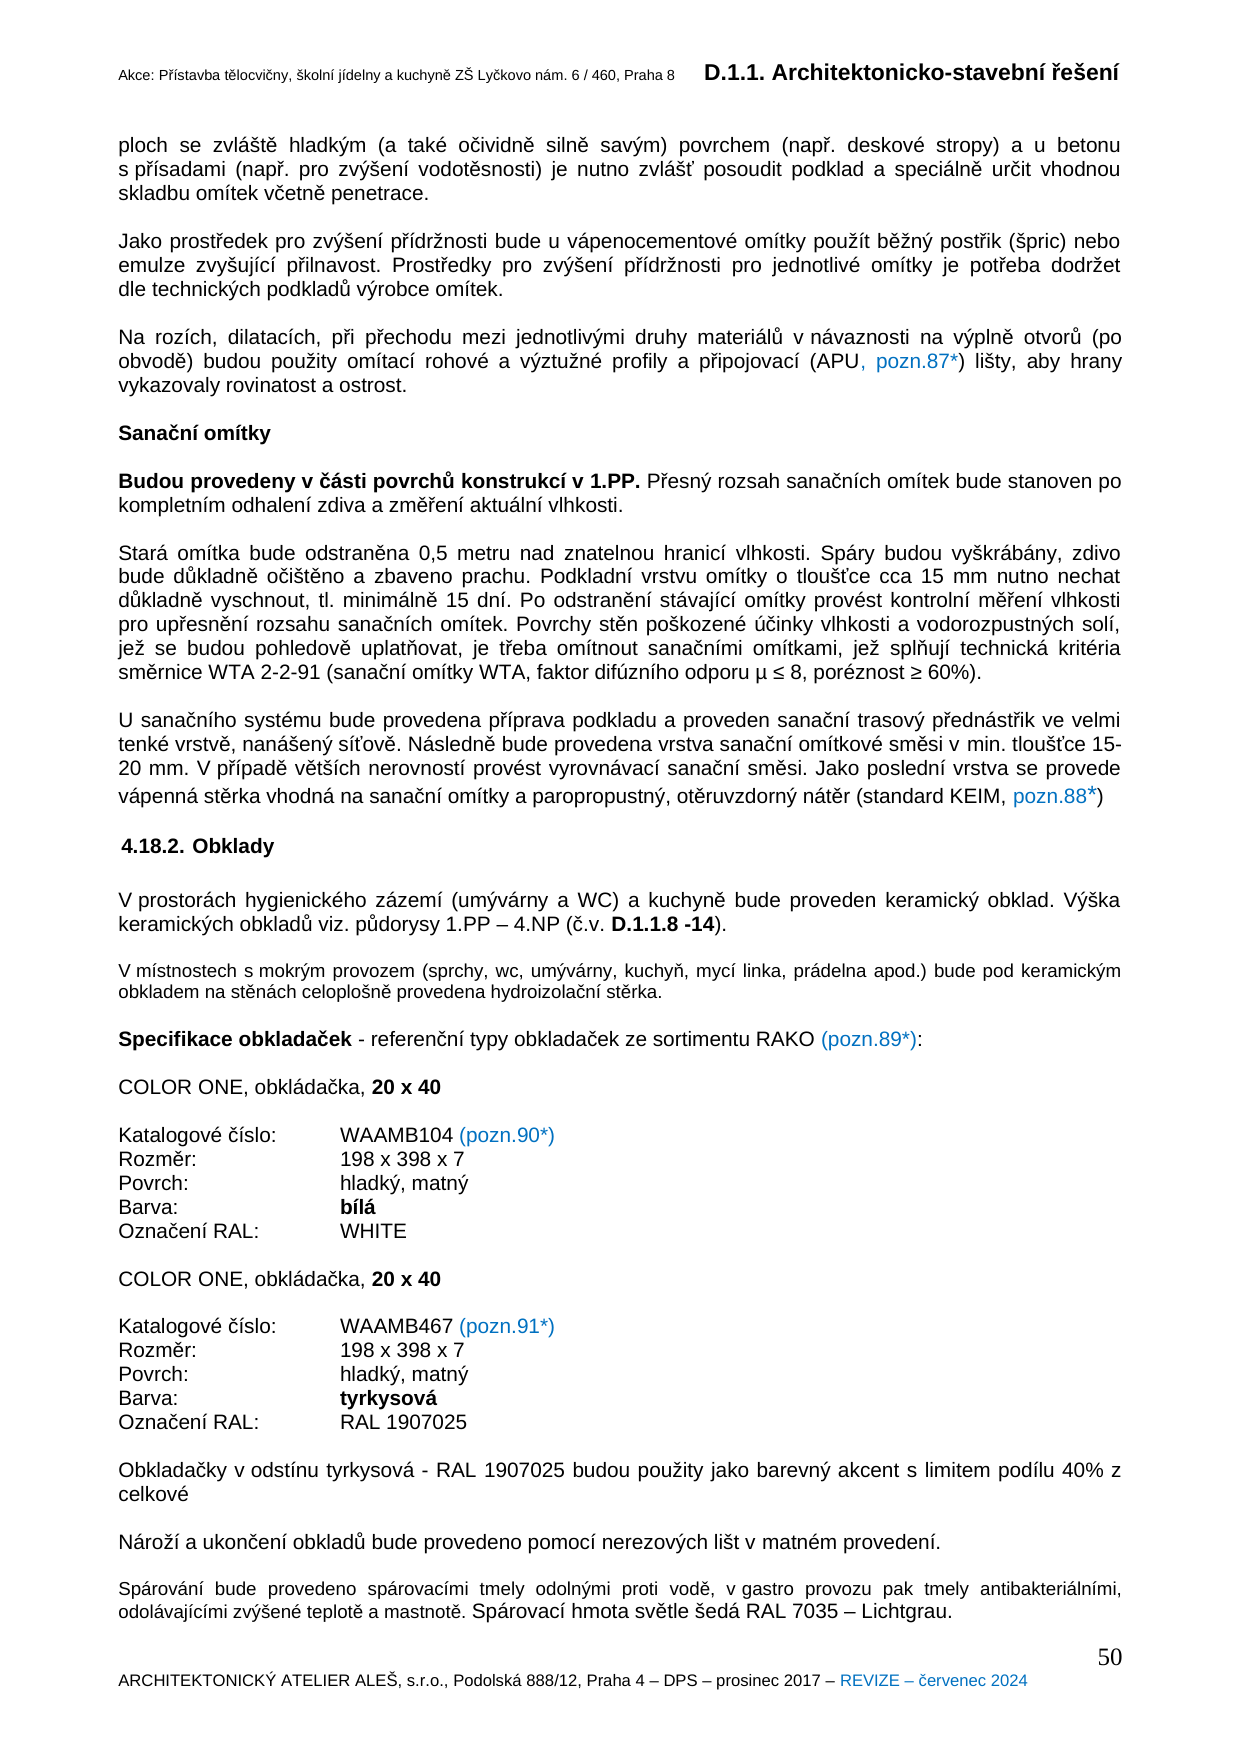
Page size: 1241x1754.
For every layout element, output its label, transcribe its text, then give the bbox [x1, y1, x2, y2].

text Na rozích, dilatacích, při přechodu mezi jednotlivými druhy materiálů v návaznosti na výplně otvorů (po obvodě) budou použity omítací rohové a výztužné profily a připojovací (APU, pozn.87*) lišty, aby hrany vykazovaly rovinatost a ostrost. [118, 325, 1122, 397]
text Budou provedeny v části povrchů konstrukcí v 1.PP. Přesný rozsah sanačních omítek bude stanoven po kompletním odhalení zdiva a změření aktuální vlhkosti. [118, 468, 1122, 516]
text Specifikace obkladaček - referenční typy obkladaček ze sortimentu RAKO (pozn.89*): [118, 1027, 1122, 1051]
text Katalogové číslo: WAAMB104 (pozn.90*) [118, 1123, 1122, 1147]
text U sanačního systému bude provedena příprava podkladu a proveden sanační trasový přednástřik ve velmi tenké vrstvě, nanášený síťově. Následně bude provedena vrstva sanační omítkové směsi v min. tloušťce 15-20 mm. V případě větších nerovností provést vyrovnávací sanační směsi. Jako poslední vrstva se provede vápenná stěrka vhodná na sanační omítky a paropropustný, otěruvzdorný nátěr (standard KEIM, pozn.88*) [118, 708, 1122, 809]
text Barva: bílá [118, 1194, 1122, 1218]
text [118, 133, 1122, 205]
text Povrch: hladký, matný [118, 1362, 1122, 1386]
text Rozměr: 198 x 398 x 7 [118, 1147, 1122, 1171]
text Označení RAL: RAL 1907025 [118, 1410, 1122, 1434]
text Stará omítka bude odstraněna 0,5 metru nad znatelnou hranicí vlhkosti. Spáry budou vyškrábány, zdivo bude důkladně očištěno a zbaveno prachu. Podkladní vrstvu omítky o tloušťce cca 15 mm nutno nechat důkladně vyschnout, tl. minimálně 15 dní. Po odstranění stávající omítky provést kontrolní měření vlhkosti pro upřesnění rozsahu sanačních omítek. Povrchy stěn poškozené účinky vlhkosti a vodorozpustných solí, jež se budou pohledově uplatňovat, je třeba omítnout sanačními omítkami, jež splňují technická kritéria směrnice WTA 2-2-91 (sanační omítky WTA, faktor difúzního odporu µ ≤ 8, poréznost ≥ 60%). [118, 540, 1122, 684]
text Barva: tyrkysová [118, 1386, 1122, 1410]
text Spárování bude provedeno spárovacími tmely odolnými proti vodě, v gastro provozu pak tmely antibakteriálními, odolávajícími zvýšené teplotě a mastnotě. Spárovací hmota světle šedá RAL 7035 – Lichtgrau. [118, 1578, 1122, 1623]
text V prostorách hygienického zázemí (umývárny a WC) a kuchyně bude proveden keramický obklad. Výška keramických obkladů viz. půdorysy 1.PP – 4.NP (č.v. D.1.1.8 -14). [118, 888, 1122, 936]
text Obkladačky v odstínu tyrkysová - RAL 1907025 budou použity jako barevný akcent s limitem podílu 40% z celkové [118, 1458, 1122, 1506]
text V místnostech s mokrým provozem (sprchy, wc, umývárny, kuchyň, mycí linka, prádelna apod.) bude pod keramickým obkladem na stěnách celoplošně provedena hydroizolační stěrka. [118, 960, 1122, 1003]
text Označení RAL: WHITE [118, 1218, 1122, 1242]
text Nároží a ukončení obkladů bude provedeno pomocí nerezových lišt v matném provedení. [118, 1530, 1122, 1554]
text Povrch: hladký, matný [118, 1171, 1122, 1194]
text Sanační omítky [118, 421, 1122, 444]
text Jako prostředek pro zvýšení přídržnosti bude u vápenocementové omítky použít běžný postřik (špric) nebo emulze zvyšující přilnavost. Prostředky pro zvýšení přídržnosti pro jednotlivé omítky je potřeba dodržet dle technických podkladů výrobce omítek. [118, 229, 1122, 301]
list Obklady [121, 834, 1122, 858]
text COLOR ONE, obkládačka, 20 x 40 [118, 1266, 1122, 1290]
text Katalogové číslo: WAAMB467 (pozn.91*) [118, 1314, 1122, 1338]
text Rozměr: 198 x 398 x 7 [118, 1338, 1122, 1362]
text COLOR ONE, obkládačka, 20 x 40 [118, 1075, 1122, 1099]
